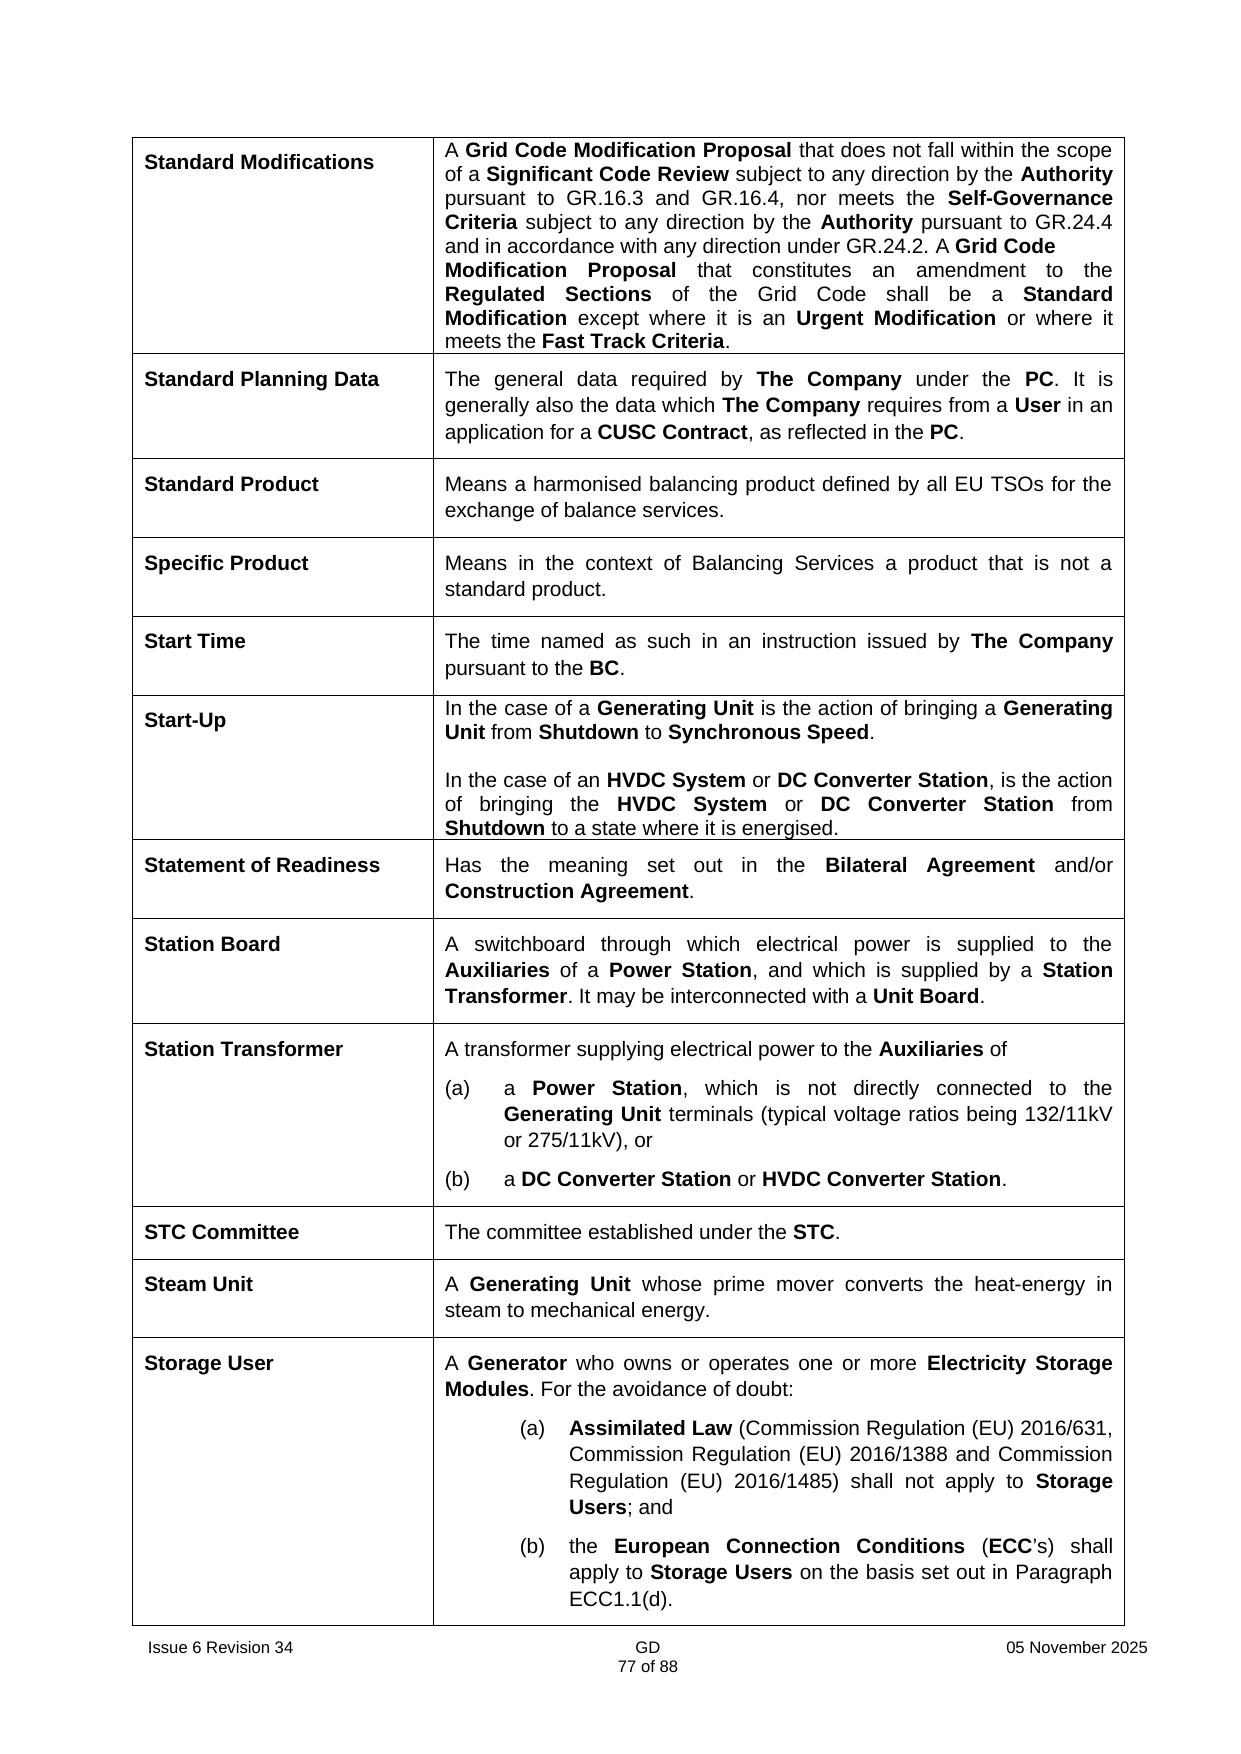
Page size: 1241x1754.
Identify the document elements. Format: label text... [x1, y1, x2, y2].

table_cell Standard Modifications [133, 138, 433, 353]
table_cell In the case of a Generating Unit is the action of bringing a Generating Unit from Shutdown to Synchronous Speed. In the case of an HVDC System or DC Converter Station, is the action of bringing the HVDC System or DC Converter Station from Shutdown to a state where it is energised. [434, 696, 1124, 839]
table_cell Statement of Readiness [133, 840, 433, 918]
table_cell Has the meaning set out in the Bilateral Agreement and/or Construction Agreement. [434, 840, 1124, 918]
table_cell A Grid Code Modification Proposal that does not fall within the scope of a Significant Code Review subject to any direction by the Authority pursuant to GR.16.3 and GR.16.4, nor meets the Self-Governance Criteria subject to any direction by the Authority pursuant to GR.24.4 and in accordance with any direction under GR.24.2. A Grid Code Modification Proposal that constitutes an amendment to the Regulated Sections of the Grid Code shall be a Standard Modification except where it is an Urgent Modification or where it meets the Fast Track Criteria. [434, 138, 1124, 353]
table_cell Start Time [133, 617, 433, 694]
table_cell Steam Unit [133, 1260, 433, 1337]
table_cell The general data required by The Company under the PC. It is generally also the data which The Company requires from a User in an application for a CUSC Contract, as reflected in the PC. [434, 354, 1124, 458]
table_cell A transformer supplying electrical power to the Auxiliaries of (a) a Power Station, which is not directly connected to the Generating Unit terminals (typical voltage ratios being 132/11kV or 275/11kV), or (b) a DC Converter Station or HVDC Converter Station. [434, 1024, 1124, 1206]
table_cell Means a harmonised balancing product defined by all EU TSOs for the exchange of balance services. [434, 459, 1124, 537]
table_cell Station Board [133, 919, 433, 1023]
table_cell A Generator who owns or operates one or more Electricity Storage Modules. For the avoidance of doubt: (a) Assimilated Law (Commission Regulation (EU) 2016/631, Commission Regulation (EU) 2016/1388 and Commission Regulation (EU) 2016/1485) shall not apply to Storage Users; and (b) the European Connection Conditions (ECC’s) shall apply to Storage Users on the basis set out in Paragraph ECC1.1(d). [434, 1338, 1124, 1625]
table_cell The time named as such in an instruction issued by The Company pursuant to the BC. [434, 617, 1124, 694]
table_cell Standard Planning Data [133, 354, 433, 458]
table_cell Standard Product [133, 459, 433, 537]
table_cell Station Transformer [133, 1024, 433, 1206]
table_cell Start-Up [133, 696, 433, 839]
table_cell Means in the context of Balancing Services a product that is not a standard product. [434, 538, 1124, 616]
table_cell A switchboard through which electrical power is supplied to the Auxiliaries of a Power Station, and which is supplied by a Station Transformer. It may be interconnected with a Unit Board. [434, 919, 1124, 1023]
table_cell A Generating Unit whose prime mover converts the heat-energy in steam to mechanical energy. [434, 1260, 1124, 1337]
table_cell The committee established under the STC. [434, 1207, 1124, 1258]
table_cell Storage User [133, 1338, 433, 1625]
table_cell STC Committee [133, 1207, 433, 1258]
table_cell Specific Product [133, 538, 433, 616]
